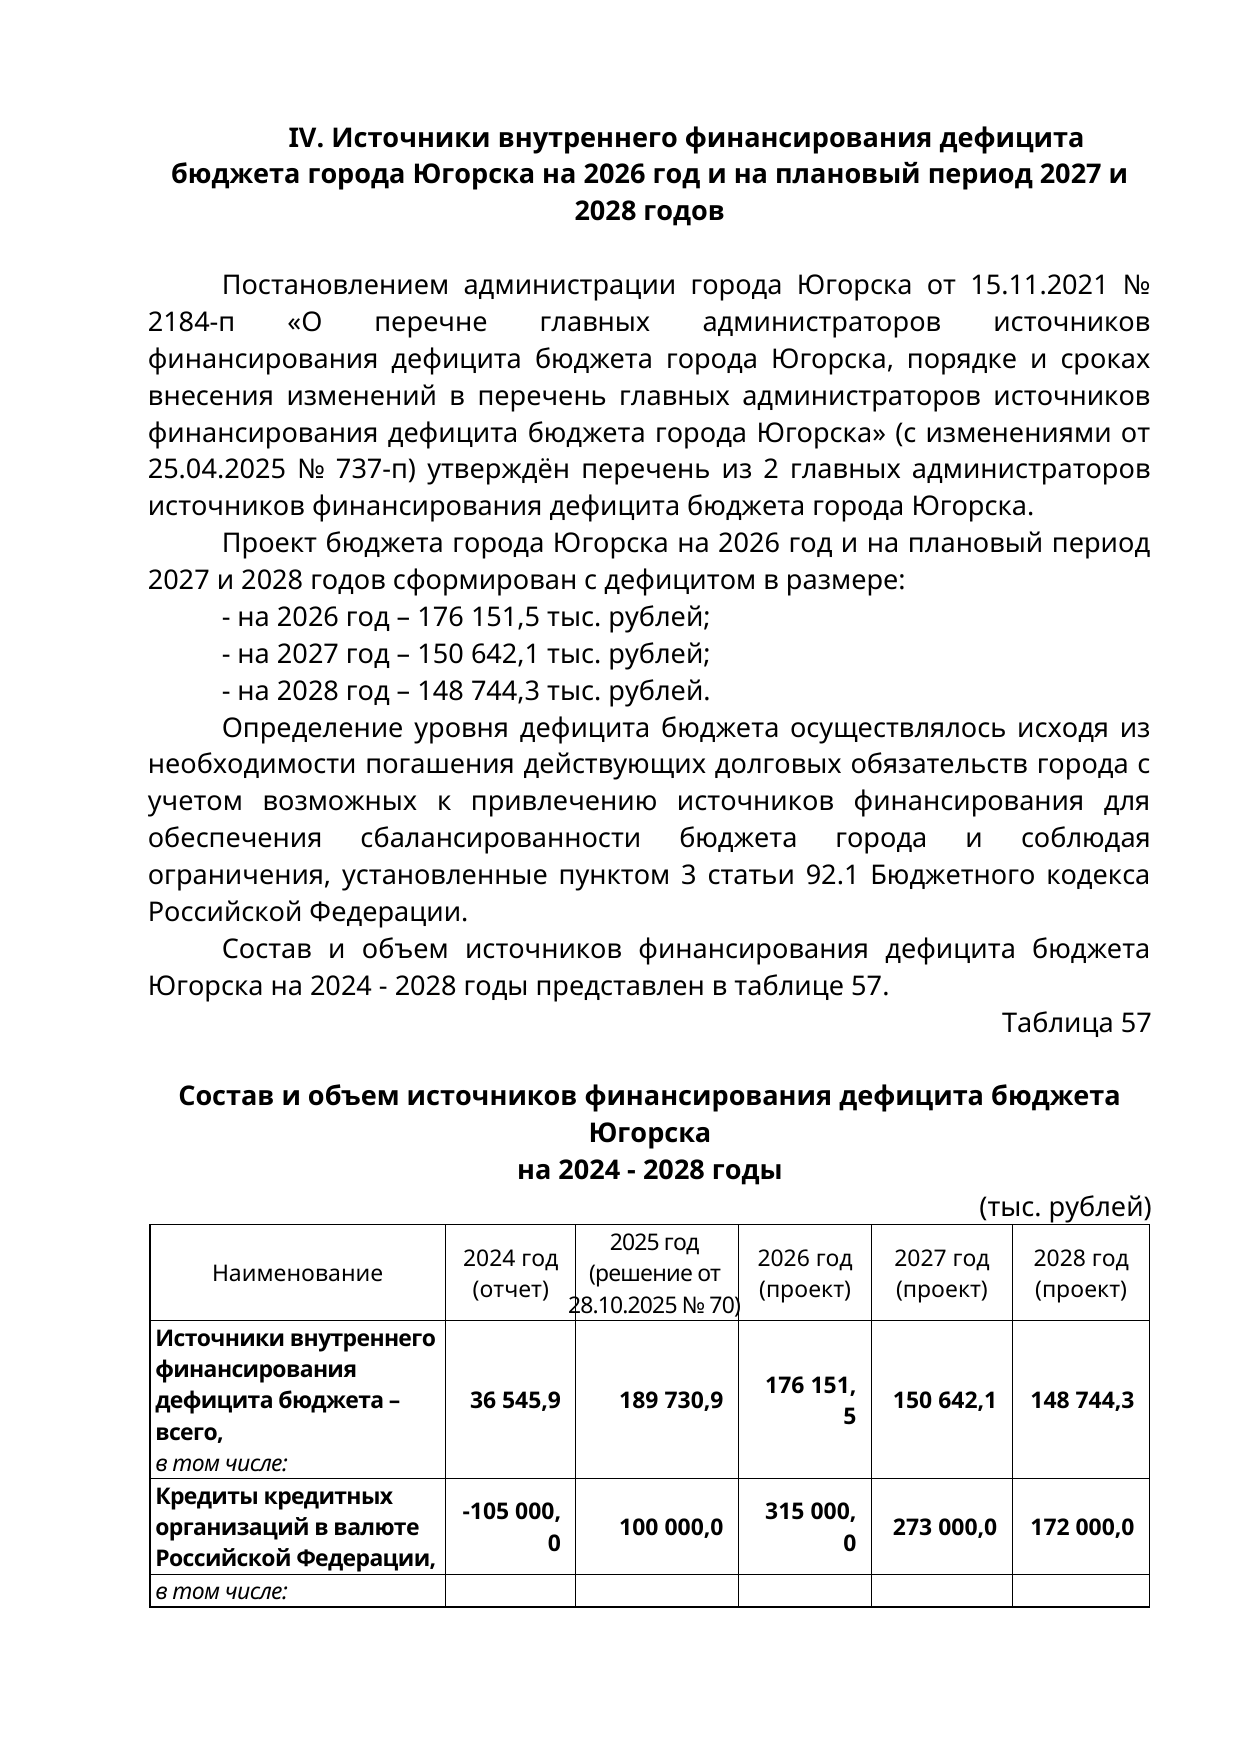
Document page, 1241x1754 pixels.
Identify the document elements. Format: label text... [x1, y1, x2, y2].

text Состав и объем источников финансирования дефицита бюджета Югорска [148, 1077, 1152, 1151]
text - на 2028 год – 148 744,3 тыс. рублей. [148, 671, 1152, 708]
table_cell в том числе: [151, 1575, 445, 1606]
table_header Наименование [151, 1225, 445, 1320]
table_cell 172 000,0 [1013, 1479, 1149, 1573]
table_cell 150 642,1 [872, 1321, 1012, 1478]
table_cell 100 000,0 [576, 1479, 738, 1573]
text - на 2026 год – 176 151,5 тыс. рублей; [148, 597, 1152, 634]
table_cell -105 000,0 [446, 1479, 575, 1573]
text IV. Источники внутреннего финансирования дефицита [148, 118, 1152, 155]
text на 2024 - 2028 годы [148, 1151, 1152, 1187]
table_cell [576, 1575, 738, 1606]
text бюджета города Югорска на 2026 год и на плановый период 2027 и 2028 годов [148, 155, 1152, 229]
table_cell 148 744,3 [1013, 1321, 1149, 1478]
table_header 2026 год (проект) [739, 1225, 871, 1320]
table_header 2024 год (отчет) [446, 1225, 575, 1320]
table_cell [739, 1575, 871, 1606]
table_header 2028 год (проект) [1013, 1225, 1149, 1320]
table_cell Кредиты кредитных организаций в валюте Российской Федерации, [151, 1479, 445, 1573]
table_cell [872, 1575, 1012, 1606]
table_header 2027 год (проект) [872, 1225, 1012, 1320]
text (тыс. рублей) [148, 1187, 1152, 1224]
table_cell [1013, 1575, 1149, 1606]
table_cell 315 000,0 [739, 1479, 871, 1573]
table_cell 273 000,0 [872, 1479, 1012, 1573]
text Таблица 57 [148, 1003, 1152, 1040]
table_cell 189 730,9 [576, 1321, 738, 1478]
table_header 2025 год (решение от 28.10.2025 № 70) [576, 1225, 738, 1320]
text Постановлением администрации города Югорска от 15.11.2021 № 2184-п «О перечне главных администраторов источников финансирования дефицита бюджета города Югорска, порядке и сроках внесения изменений в перечень главных администраторов источников финансирования дефицита бюджета города Югорска» (с изменениями от 25.04.2025 № 737-п) утверждён перечень из 2 главных администраторов источников финансирования дефицита бюджета города Югорска. [148, 266, 1152, 524]
table_cell Источники внутреннего финансирования дефицита бюджета – всего, в том числе: [151, 1321, 445, 1478]
text - на 2027 год – 150 642,1 тыс. рублей; [148, 634, 1152, 671]
table_cell [446, 1575, 575, 1606]
text Состав и объем источников финансирования дефицита бюджета Югорска на 2024 - 2028 годы представлен в таблице 57. [148, 929, 1152, 1003]
text Проект бюджета города Югорска на 2026 год и на плановый период 2027 и 2028 годов сформирован с дефицитом в размере: [148, 524, 1152, 597]
text Определение уровня дефицита бюджета осуществлялось исходя из необходимости погашения действующих долговых обязательств города с учетом возможных к привлечению источников финансирования для обеспечения сбалансированности бюджета города и соблюдая ограничения, установленные пунктом 3 статьи 92.1 Бюджетного кодекса Российской Федерации. [148, 708, 1152, 929]
table_cell 36 545,9 [446, 1321, 575, 1478]
table_cell 176 151,5 [739, 1321, 871, 1478]
